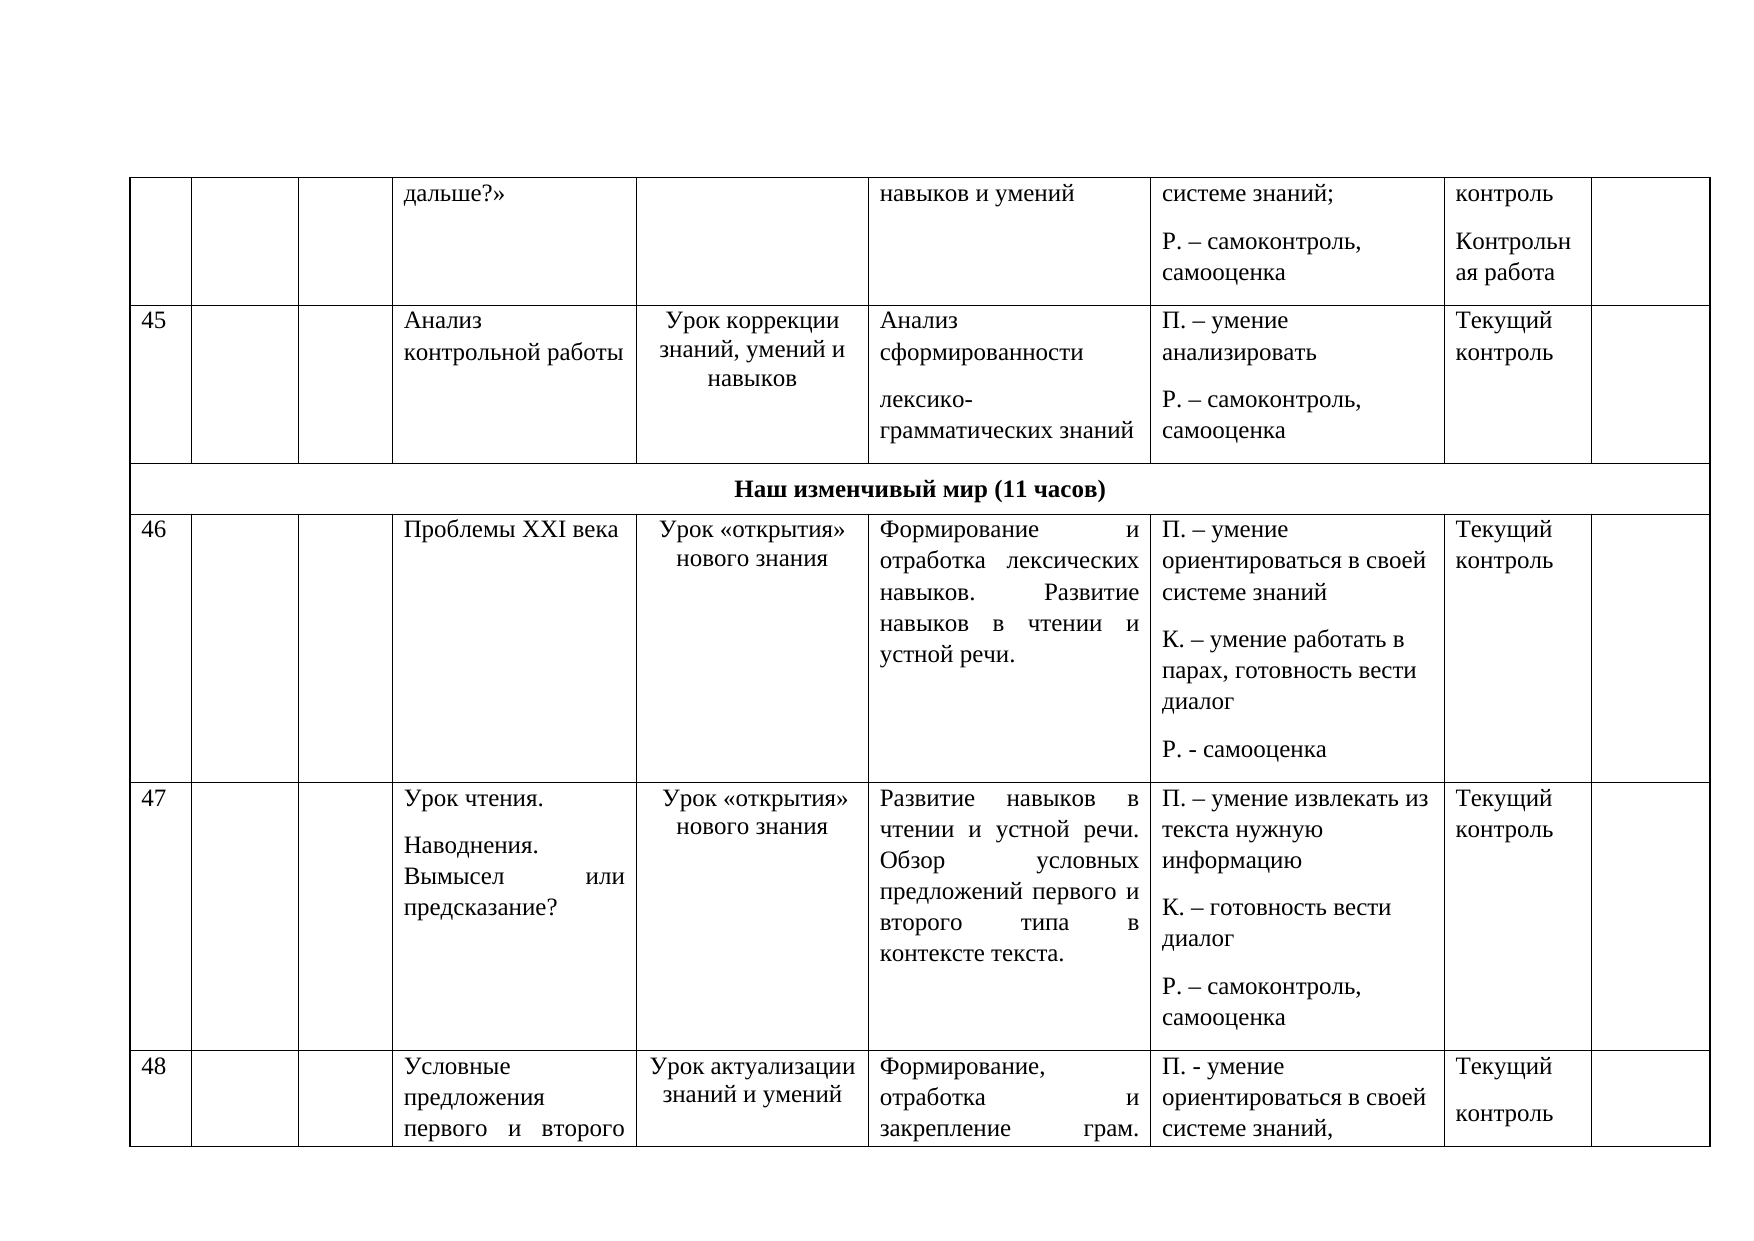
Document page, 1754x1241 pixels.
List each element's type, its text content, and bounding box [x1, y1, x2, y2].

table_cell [869, 1051, 1150, 1146]
table_cell Урок «открытия» нового знания [637, 783, 868, 1050]
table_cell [637, 178, 868, 304]
table_cell Текущий контроль [1445, 515, 1591, 782]
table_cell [637, 1051, 868, 1146]
table_cell Урок чтения. Наводнения. Вымысел или предсказание? [393, 783, 636, 1050]
table_cell 46 [131, 515, 191, 782]
table_cell [1592, 783, 1709, 1050]
table_cell [299, 306, 392, 463]
table_cell [192, 1051, 298, 1146]
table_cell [869, 178, 1150, 304]
table_cell Проблемы XXI века [393, 515, 636, 782]
table_cell Текущий контроль [1445, 783, 1591, 1050]
table_cell [299, 1051, 392, 1146]
table_cell П. – умение извлекать из текста нужную информацию К. – готовность вести диалог Р. – самоконтроль, самооценка [1151, 783, 1444, 1050]
table_cell Формирование и отработка лексических навыков. Развитие навыков в чтении и устной речи. [869, 515, 1150, 782]
table_cell [1592, 306, 1709, 463]
table_cell 45 [131, 306, 191, 463]
table_cell [299, 515, 392, 782]
table_cell Анализ контрольной работы [393, 306, 636, 463]
table_cell П. – умение анализировать Р. – самоконтроль, самооценка [1151, 306, 1444, 463]
table_cell Развитие навыков в чтении и устной речи. Обзор условных предложений первого и второго типа в контексте текста. [869, 783, 1150, 1050]
table_cell Наш изменчивый мир (11 часов) [131, 464, 1709, 513]
table_cell [299, 783, 392, 1050]
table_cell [1151, 178, 1444, 304]
table_cell Урок «открытия» нового знания [637, 515, 868, 782]
table_cell Урок коррекции знаний, умений и навыков [637, 306, 868, 463]
table_cell [192, 306, 298, 463]
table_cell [393, 178, 636, 304]
table_cell 48 [131, 1051, 191, 1146]
table_cell 47 [131, 783, 191, 1050]
table_cell [1592, 178, 1709, 304]
table_cell [192, 783, 298, 1050]
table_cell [1151, 1051, 1444, 1146]
table_cell [299, 178, 392, 304]
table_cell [393, 1051, 636, 1146]
table_cell Текущий контроль [1445, 1051, 1591, 1146]
table_cell [1592, 1051, 1709, 1146]
table_cell Анализ сформированности лексико-грамматических знаний [869, 306, 1150, 463]
table_cell 44 [131, 178, 191, 304]
table_cell [192, 178, 298, 304]
table_cell [1592, 515, 1709, 782]
table_cell [192, 515, 298, 782]
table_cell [1445, 178, 1591, 304]
table_cell Текущий контроль [1445, 306, 1591, 463]
table_cell П. – умение ориентироваться в своей системе знаний К. – умение работать в парах, готовность вести диалог Р. - самооценка [1151, 515, 1444, 782]
